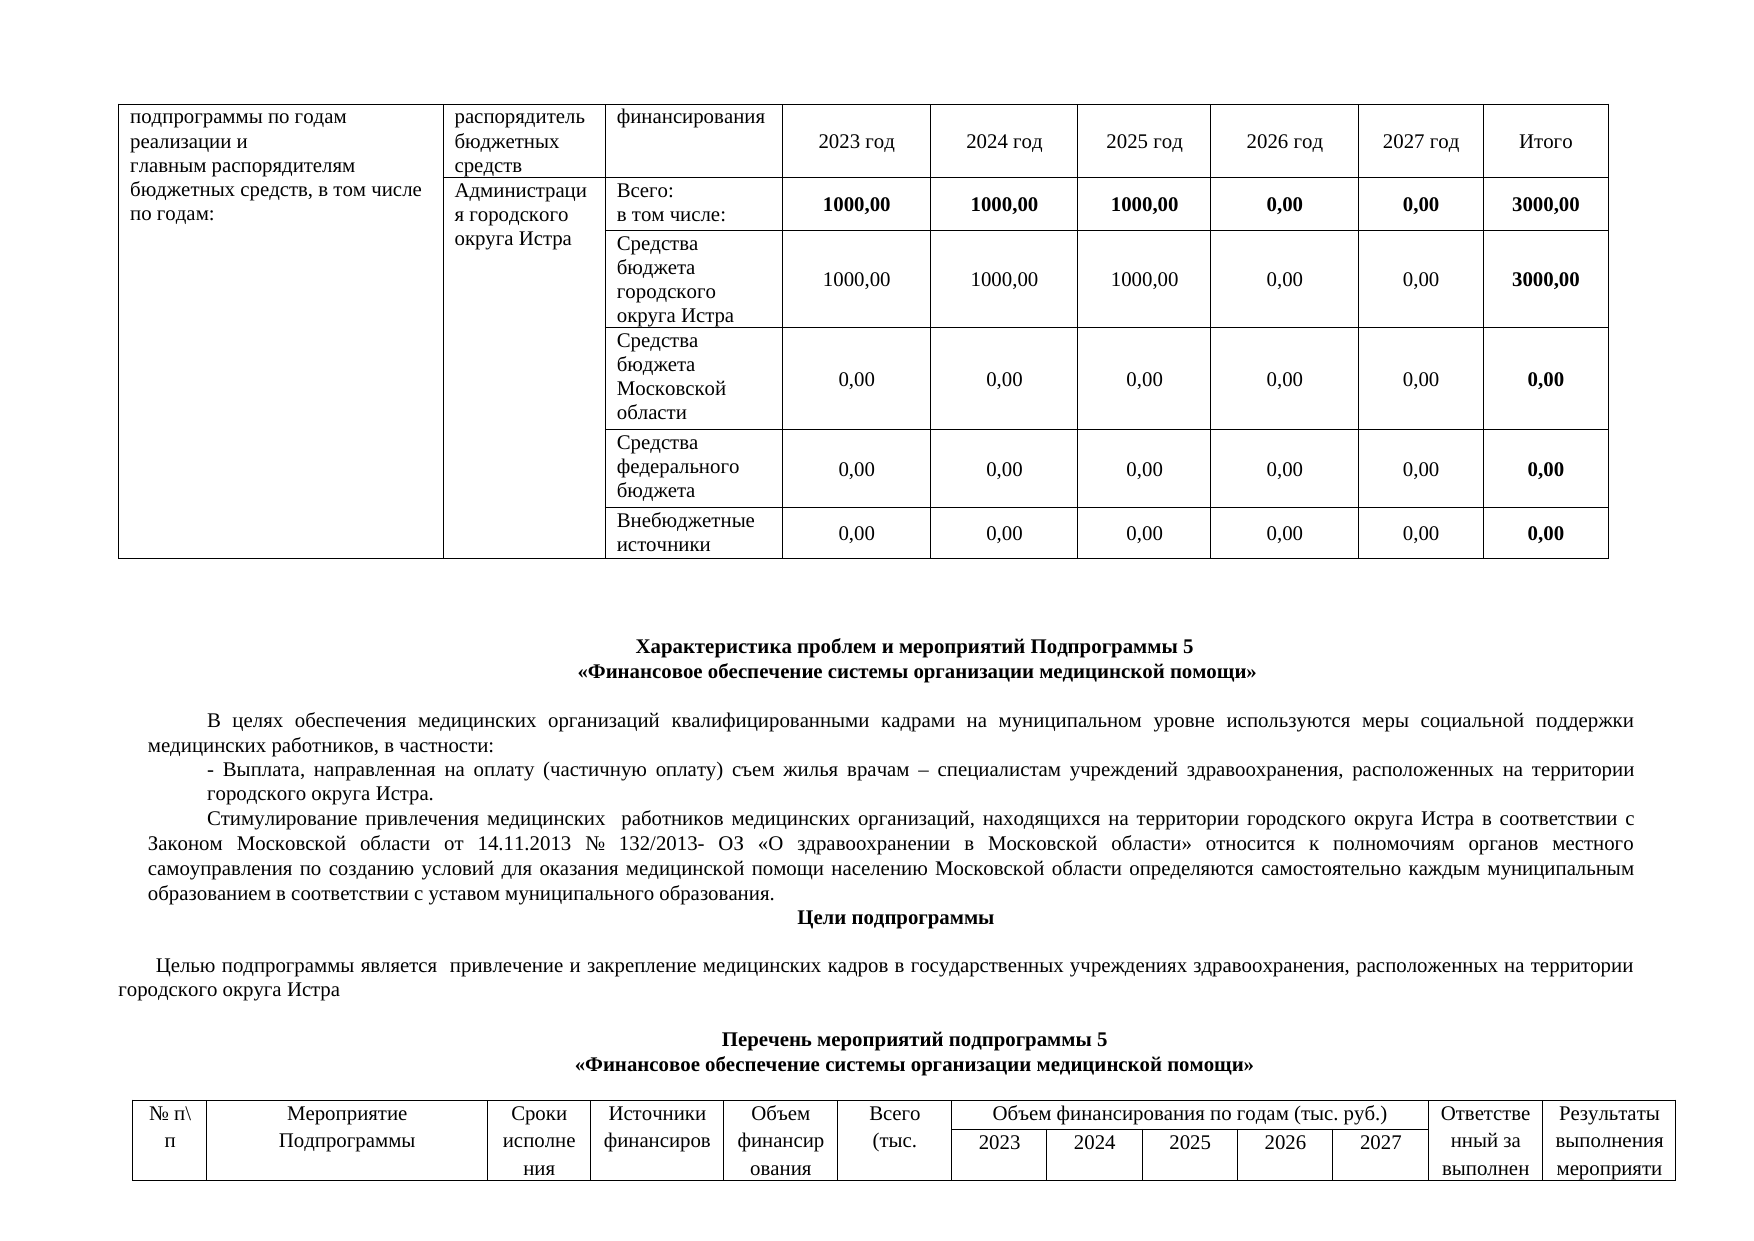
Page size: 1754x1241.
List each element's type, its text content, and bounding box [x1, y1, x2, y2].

table_cell Средства бюджета Московской области [606, 328, 782, 429]
table_cell 0,00 [783, 430, 930, 507]
text - Выплата, направленная на оплату (частичную оплату) съем жилья врачам – специалистам учреждений здравоохранения, расположенных на территории городского округа Истра. [207, 757, 1636, 805]
table_cell 2024 год [1047, 1130, 1142, 1180]
table_cell 0,00 [783, 508, 930, 558]
text Цели подпрограммы [156, 905, 1636, 929]
table_cell 0,00 [931, 328, 1077, 429]
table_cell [119, 105, 443, 558]
table_cell 0,00 [1078, 508, 1210, 558]
table_cell 0,00 [1359, 231, 1483, 327]
table_cell 2026 год [1211, 105, 1358, 177]
text Перечень мероприятий подпрограммы 5 [118, 1026, 1636, 1051]
table_cell 1000,00 [1078, 231, 1210, 327]
table_cell 0,00 [1211, 508, 1358, 558]
text Характеристика проблем и мероприятий Подпрограммы 5 [118, 633, 1636, 658]
table_header Результаты выполнения мероприятия [1543, 1101, 1675, 1180]
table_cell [444, 105, 605, 177]
table_cell 0,00 [1484, 508, 1608, 558]
text «Финансовое обеспечение системы организации медицинской помощи» [118, 1051, 1636, 1076]
table_cell 0,00 [1359, 430, 1483, 507]
table_cell 1000,00 [783, 231, 930, 327]
table_cell 0,00 [1359, 328, 1483, 429]
table_cell 1000,00 [931, 231, 1077, 327]
table_cell 0,00 [1359, 508, 1483, 558]
table_cell 0,00 [1211, 231, 1358, 327]
table_cell 0,00 [931, 430, 1077, 507]
table_cell Средства бюджета городского округа Истра [606, 231, 782, 327]
table_cell 0,00 [1211, 178, 1358, 229]
table_cell 0,00 [1211, 328, 1358, 429]
table_header Объем финансирования мероприятия в году (тыс. руб.) [724, 1101, 837, 1180]
table_cell 0,00 [1359, 178, 1483, 229]
table_cell 2024 год [931, 105, 1077, 177]
table_cell 2027 год [1359, 105, 1483, 177]
table_header Всего (тыс. руб.) [838, 1101, 951, 1180]
table_cell 2023 год [783, 105, 930, 177]
table_cell Администрация городского округа Истра [444, 178, 605, 558]
table_cell 0,00 [931, 508, 1077, 558]
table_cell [606, 105, 782, 177]
table_cell Итого [1484, 105, 1608, 177]
table_cell 2026 год [1238, 1130, 1332, 1180]
table_cell 2023 год [952, 1130, 1046, 1180]
table_cell Внебюджетные источники [606, 508, 782, 558]
table_cell 3000,00 [1484, 178, 1608, 229]
text Стимулирование привлечения медицинских работников медицинских организаций, находящихся на территории городского округа Истра в соответствии с Законом Московской области от 14.11.2013 № 132/2013- ОЗ «О здравоохранении в Московской области» относится к полномочиям органов местного самоуправления по созданию условий для оказания медицинской помощи населению Московской области определяются самостоятельно каждым муниципальным образованием в соответствии с уставом муниципального образования. [148, 805, 1636, 905]
table_header Сроки исполнения мероприятия [488, 1101, 590, 1180]
table_cell Всего: в том числе: [606, 178, 782, 229]
table_cell 0,00 [1078, 430, 1210, 507]
table_cell 0,00 [1484, 328, 1608, 429]
table_cell 2027 год [1333, 1130, 1428, 1180]
table_cell 2025 год [1143, 1130, 1237, 1180]
text «Финансовое обеспечение системы организации медицинской помощи» [118, 658, 1636, 683]
table_cell 0,00 [783, 328, 930, 429]
table_cell 1000,00 [931, 178, 1077, 229]
table_cell Средства федерального бюджета [606, 430, 782, 507]
table_header Объем финансирования по годам (тыс. руб.) [952, 1101, 1428, 1129]
table_cell 0,00 [1078, 328, 1210, 429]
text В целях обеспечения медицинских организаций квалифицированными кадрами на муниципальном уровне используются меры социальной поддержки медицинских работников, в частности: [148, 707, 1636, 757]
table_cell 1000,00 [783, 178, 930, 229]
table_cell 0,00 [1211, 430, 1358, 507]
table_cell 2025 год [1078, 105, 1210, 177]
table_header Источники финансирования [591, 1101, 723, 1180]
table_cell 0,00 [1484, 430, 1608, 507]
table_header Мероприятие Подпрограммы [207, 1101, 487, 1180]
table_cell 3000,00 [1484, 231, 1608, 327]
table_header Ответственный за выполнение мероприятия [1429, 1101, 1542, 1180]
text Целью подпрограммы является привлечение и закрепление медицинских кадров в государственных учреждениях здравоохранения, расположенных на территории городского округа Истра [118, 953, 1636, 1001]
table_cell 1000,00 [1078, 178, 1210, 229]
table_header № п\п [133, 1101, 206, 1180]
